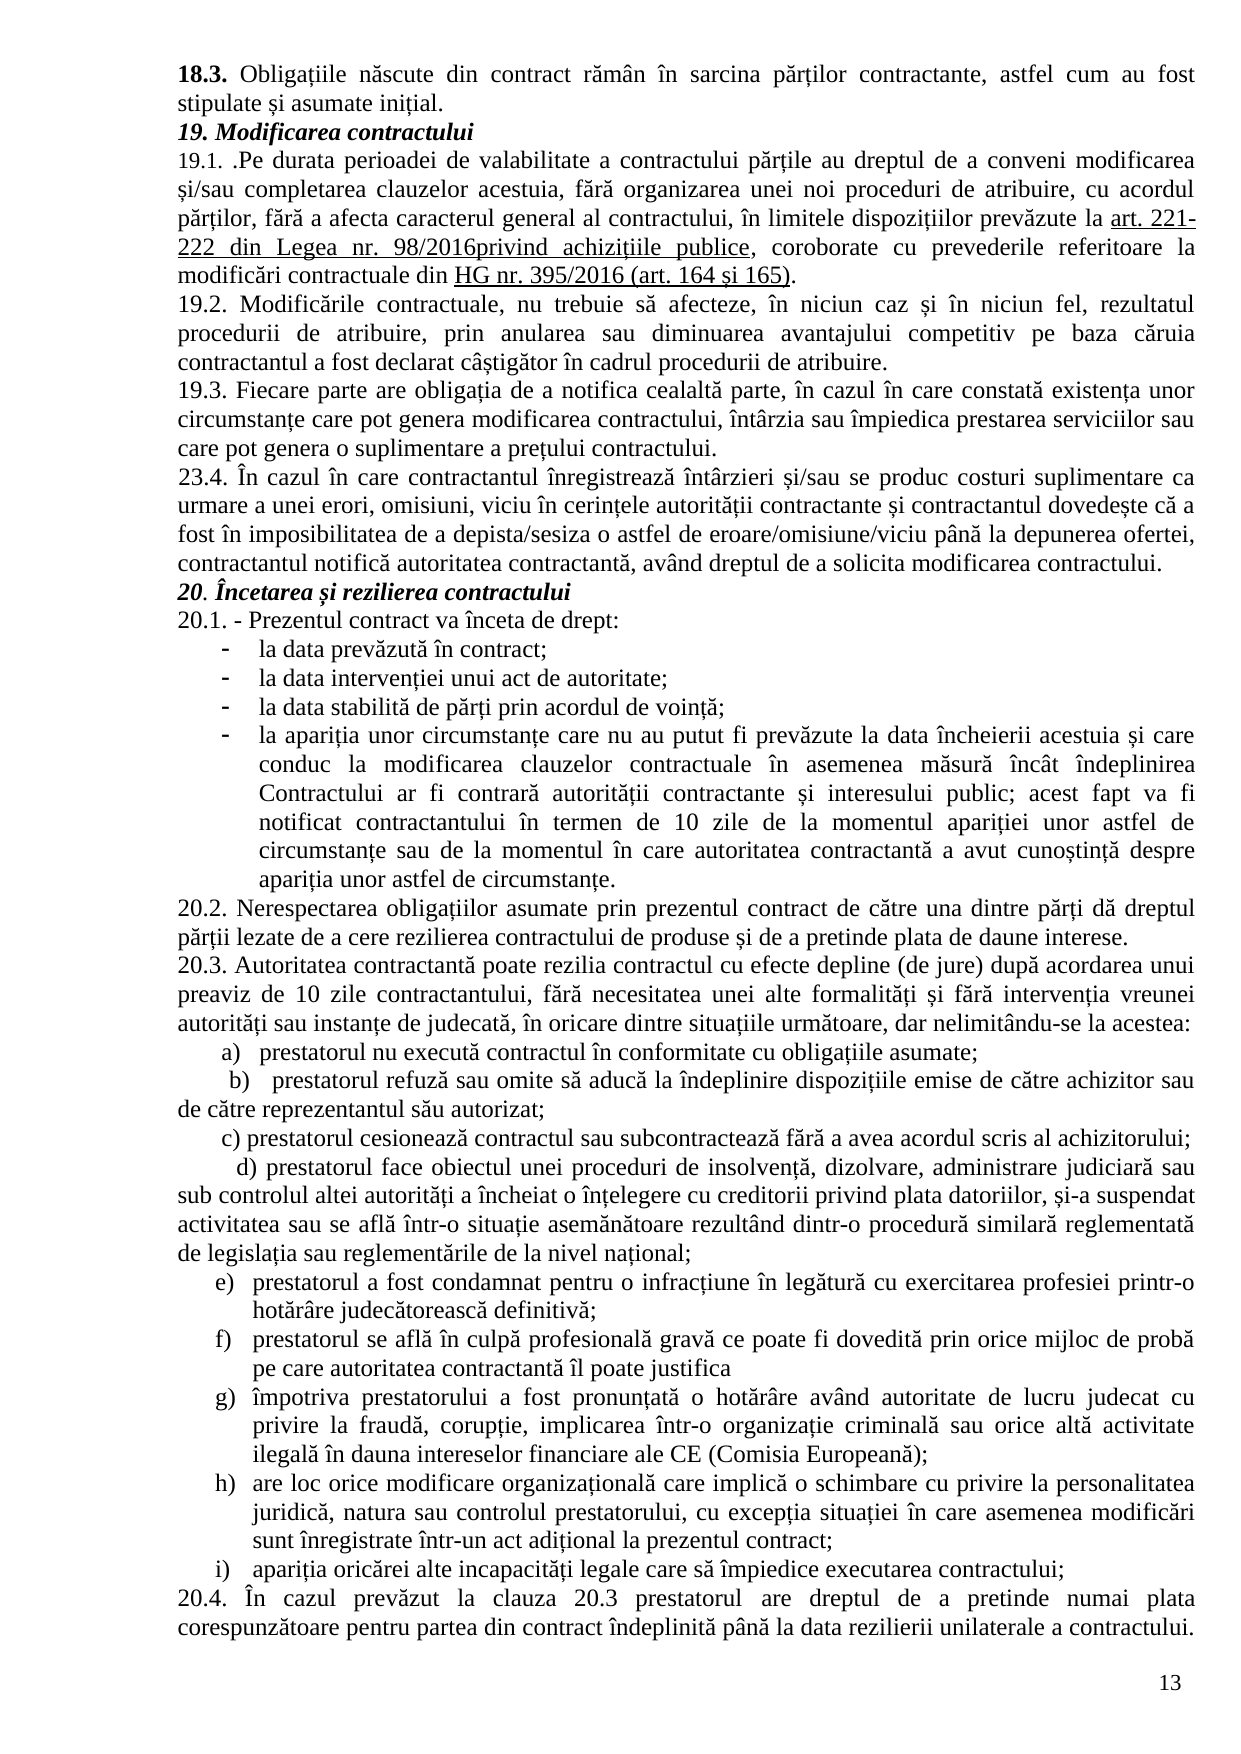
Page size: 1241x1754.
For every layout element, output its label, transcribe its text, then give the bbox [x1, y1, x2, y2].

text 20.1. - Prezentul contract va înceta de drept: [177, 605, 1196, 634]
text 20. Încetarea și rezilierea contractului [177, 577, 1196, 605]
text 18.3. Obligațiile născute din contract rămân în sarcina părților contractante, astfel cum au fost stipulate și asumate inițial. [177, 59, 1196, 117]
text 19. Modificarea contractului [177, 117, 1196, 145]
list are loc orice modificare organizațională care implică o schimbare cu privire la personalitatea juridică, natura sau controlul prestatorului, cu excepția situației în care asemenea modificări sunt înregistrate într-un act adițional la prezentul contract; [215, 1468, 1196, 1554]
list la data intervenției unui act de autoritate; [221, 663, 1196, 692]
list la data prevăzută în contract; [221, 634, 1196, 663]
text 23.4. În cazul în care contractantul înregistrează întârzieri și/sau se produc costuri suplimentare ca urmare a unei erori, omisiuni, viciu în cerințele autorității contractante și contractantul dovedește că a fost în imposibilitatea de a depista/sesiza o astfel de eroare/omisiune/viciu până la depunerea ofertei, contractantul notifică autoritatea contractantă, având dreptul de a solicita modificarea contractului. [177, 462, 1196, 577]
text a) prestatorul nu execută contractul în conformitate cu obligațiile asumate; [177, 1037, 1196, 1065]
text 19.2. Modificările contractuale, nu trebuie să afecteze, în niciun caz și în niciun fel, rezultatul procedurii de atribuire, prin anularea sau diminuarea avantajului competitiv pe baza căruia contractantul a fost declarat câștigător în cadrul procedurii de atribuire. [177, 289, 1196, 375]
list prestatorul a fost condamnat pentru o infracțiune în legătură cu exercitarea profesiei printr-o hotărâre judecătorească definitivă; [215, 1267, 1196, 1324]
list împotriva prestatorului a fost pronunțată o hotărâre având autoritate de lucru judecat cu privire la fraudă, corupție, implicarea într-o organizație criminală sau orice altă activitate ilegală în dauna intereselor financiare ale CE (Comisia Europeană); [215, 1382, 1196, 1468]
list apariția oricărei alte incapacități legale care să împiedice executarea contractului; [215, 1554, 1196, 1583]
list la data stabilită de părți prin acordul de voință; [221, 692, 1196, 720]
text b) prestatorul refuză sau omite să aducă la îndeplinire dispozițiile emise de către achizitor sau de către reprezentantul său autorizat; [177, 1065, 1196, 1123]
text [177, 1583, 1196, 1640]
text c) prestatorul cesionează contractul sau subcontractează fără a avea acordul scris al achizitorului; [177, 1123, 1196, 1152]
list la apariția unor circumstanțe care nu au putut fi prevăzute la data încheierii acestuia și care conduc la modificarea clauzelor contractuale în asemenea măsură încât îndeplinirea Contractului ar fi contrară autorității contractante și interesului public; acest fapt va fi notificat contractantului în termen de 10 zile de la momentul apariției unor astfel de circumstanțe sau de la momentul în care autoritatea contractantă a avut cunoștință despre apariția unor astfel de circumstanțe. [221, 720, 1196, 893]
text 20.3. Autoritatea contractantă poate rezilia contractul cu efecte depline (de jure) după acordarea unui preaviz de 10 zile contractantului, fără necesitatea unei alte formalități și fără intervenția vreunei autorități sau instanțe de judecată, în oricare dintre situațiile următoare, dar nelimitându-se la acestea: [177, 950, 1196, 1037]
text 19.1. .Pe durata perioadei de valabilitate a contractului părțile au dreptul de a conveni modificarea și/sau completarea clauzelor acestuia, fără organizarea unei noi proceduri de atribuire, cu acordul părților, fără a afecta caracterul general al contractului, în limitele dispozițiilor prevăzute la art. 221-222 din Legea nr. 98/2016privind achizițiile publice, coroborate cu prevederile referitoare la modificări contractuale din HG nr. 395/2016 (art. 164 și 165). [177, 145, 1196, 289]
text 20.2. Nerespectarea obligațiilor asumate prin prezentul contract de către una dintre părți dă dreptul părții lezate de a cere rezilierea contractului de produse și de a pretinde plata de daune interese. [177, 893, 1196, 950]
text 19.3. Fiecare parte are obligația de a notifica cealaltă parte, în cazul în care constată existența unor circumstanțe care pot genera modificarea contractului, întârzia sau împiedica prestarea serviciilor sau care pot genera o suplimentare a prețului contractului. [177, 375, 1196, 462]
text d) prestatorul face obiectul unei proceduri de insolvență, dizolvare, administrare judiciară sau sub controlul altei autorități a încheiat o înțelegere cu creditorii privind plata datoriilor, și-a suspendat activitatea sau se află într-o situație asemănătoare rezultând dintr-o procedură similară reglementată de legislația sau reglementările de la nivel național; [177, 1152, 1196, 1267]
list prestatorul se află în culpă profesională gravă ce poate fi dovedită prin orice mijloc de probă pe care autoritatea contractantă îl poate justifica [215, 1324, 1196, 1382]
